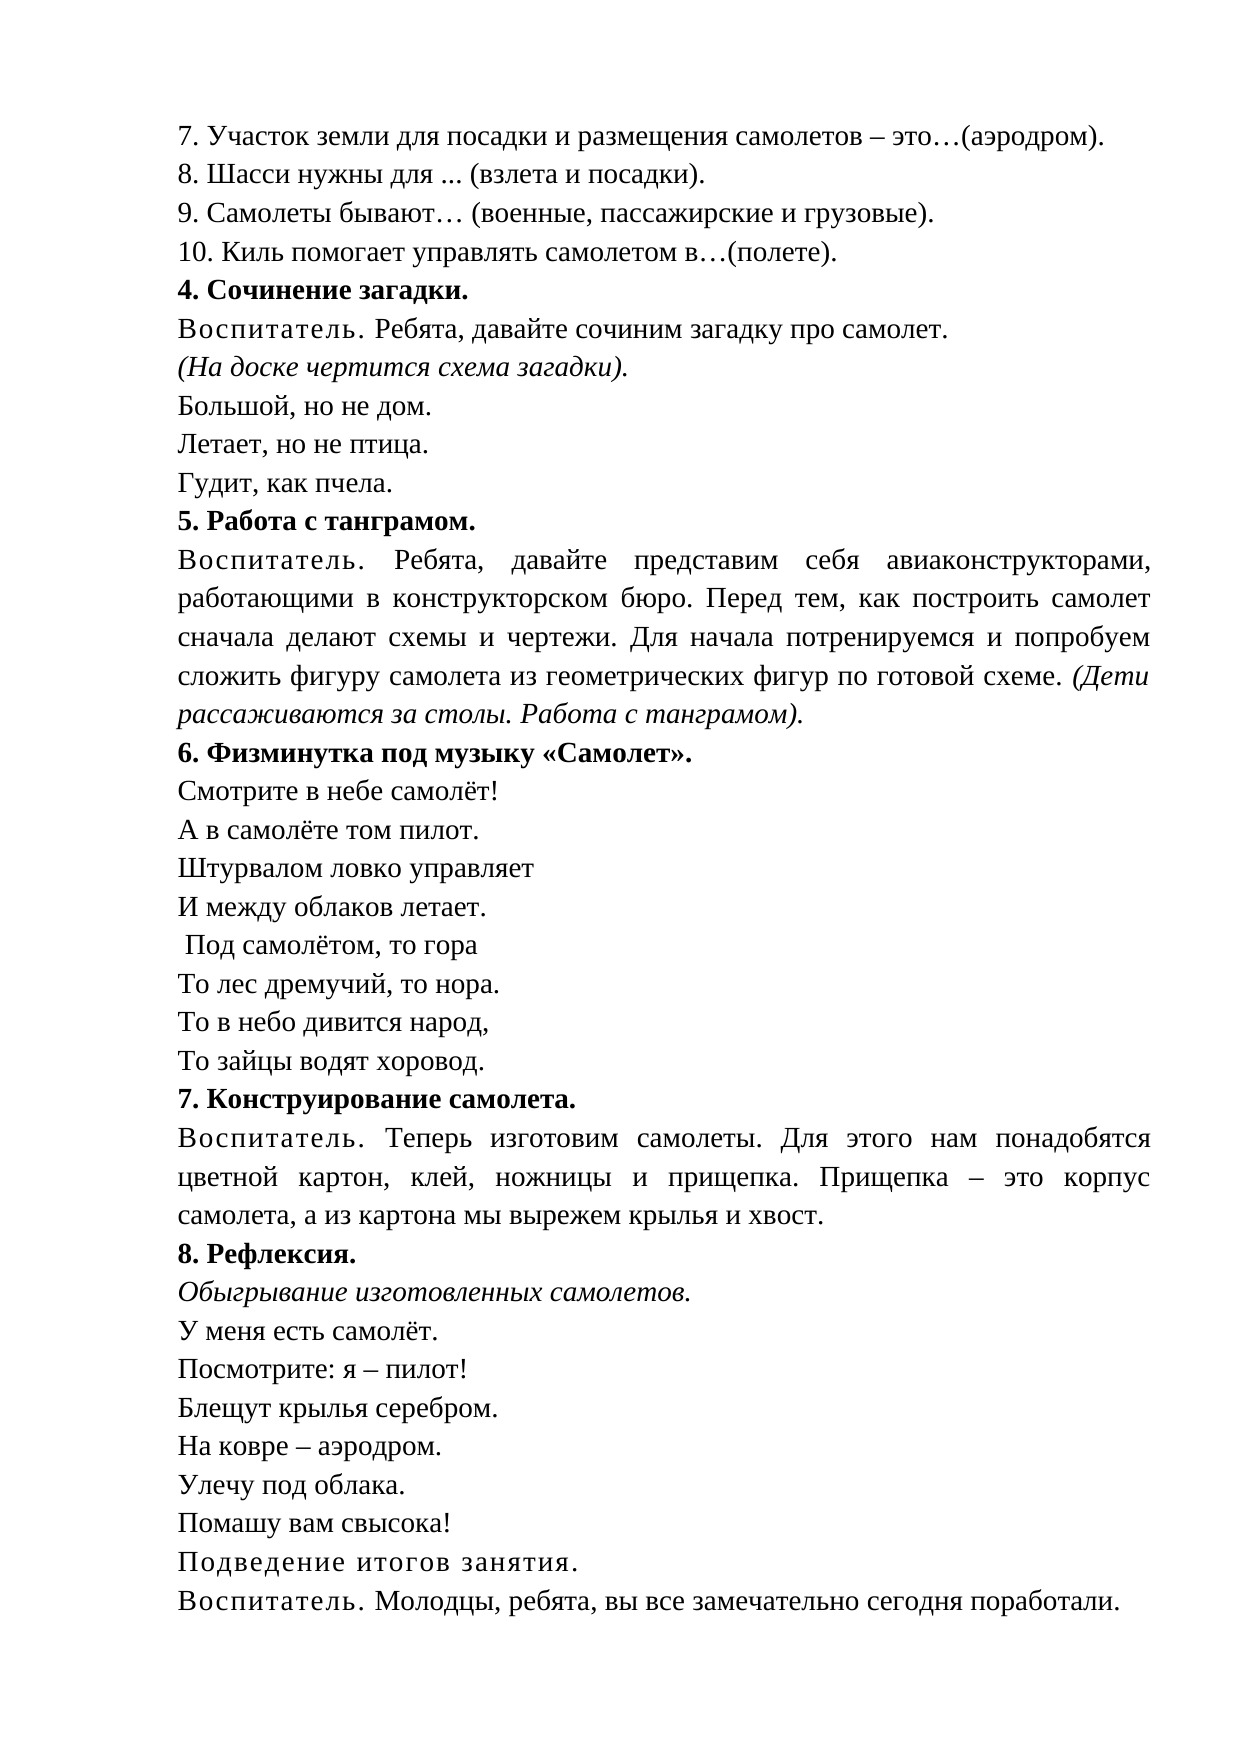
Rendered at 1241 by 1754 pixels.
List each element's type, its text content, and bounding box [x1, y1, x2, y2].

text И между облаков летает. [177, 889, 1152, 922]
text Летает, но не птица. [177, 426, 1152, 460]
text Блещут крылья серебром. [177, 1390, 1152, 1423]
text Улечу под облака. [177, 1467, 1152, 1501]
text Обыгрывание изготовленных самолетов. [177, 1274, 1152, 1308]
text Подведение итогов занятия. [177, 1544, 1152, 1578]
text Гудит, как пчела. [177, 465, 1152, 498]
text Воспитатель. Молодцы, ребята, вы все замечательно сегодня поработали. [177, 1583, 1152, 1616]
text Воспитатель. Ребята, давайте сочиним загадку про самолет. [177, 311, 1152, 344]
text Воспитатель. Теперь изготовим самолеты. Для этого нам понадобятся цветной картон, клей, ножницы и прищепка. Прищепка – это корпус самолета, а из картона мы вырежем крылья и хвост. [177, 1120, 1152, 1231]
text Смотрите в небе самолёт! [177, 773, 1152, 807]
text 7. Участок земли для посадки и размещения самолетов – это…(аэродром). [177, 118, 1152, 152]
text 8. Шасси нужны для ... (взлета и посадки). [177, 157, 1152, 190]
text 4. Сочинение загадки. [177, 272, 1152, 306]
text То в небо дивится народ, [177, 1004, 1152, 1038]
text На ковре – аэродром. [177, 1428, 1152, 1462]
text То зайцы водят хоровод. [177, 1043, 1152, 1077]
text 9. Самолеты бывают… (военные, пассажирские и грузовые). [177, 195, 1152, 229]
text (На доске чертится схема загадки). [177, 349, 1152, 383]
text 6. Физминутка под музыку «Самолет». [177, 735, 1152, 768]
text Посмотрите: я – пилот! [177, 1351, 1152, 1385]
text 10. Киль помогает управлять самолетом в…(полете). [177, 234, 1152, 267]
text Помашу вам свысока! [177, 1506, 1152, 1539]
text Под самолётом, то гора [177, 927, 1152, 961]
text А в самолёте том пилот. [177, 812, 1152, 845]
text Большой, но не дом. [177, 388, 1152, 421]
text Воспитатель. Ребята, давайте представим себя авиаконструкторами, работающими в конструкторском бюро. Перед тем, как построить самолет сначала делают схемы и чертежи. Для начала потренируемся и попробуем сложить фигуру самолета из геометрических фигур по готовой схеме. (Дети рассаживаются за столы. Работа с танграмом). [177, 542, 1152, 730]
text Штурвалом ловко управляет [177, 850, 1152, 884]
text То лес дремучий, то нора. [177, 966, 1152, 999]
text 5. Работа с танграмом. [177, 503, 1152, 537]
text 8. Рефлексия. [177, 1236, 1152, 1269]
text 7. Конструирование самолета. [177, 1082, 1152, 1115]
text У меня есть самолёт. [177, 1313, 1152, 1346]
